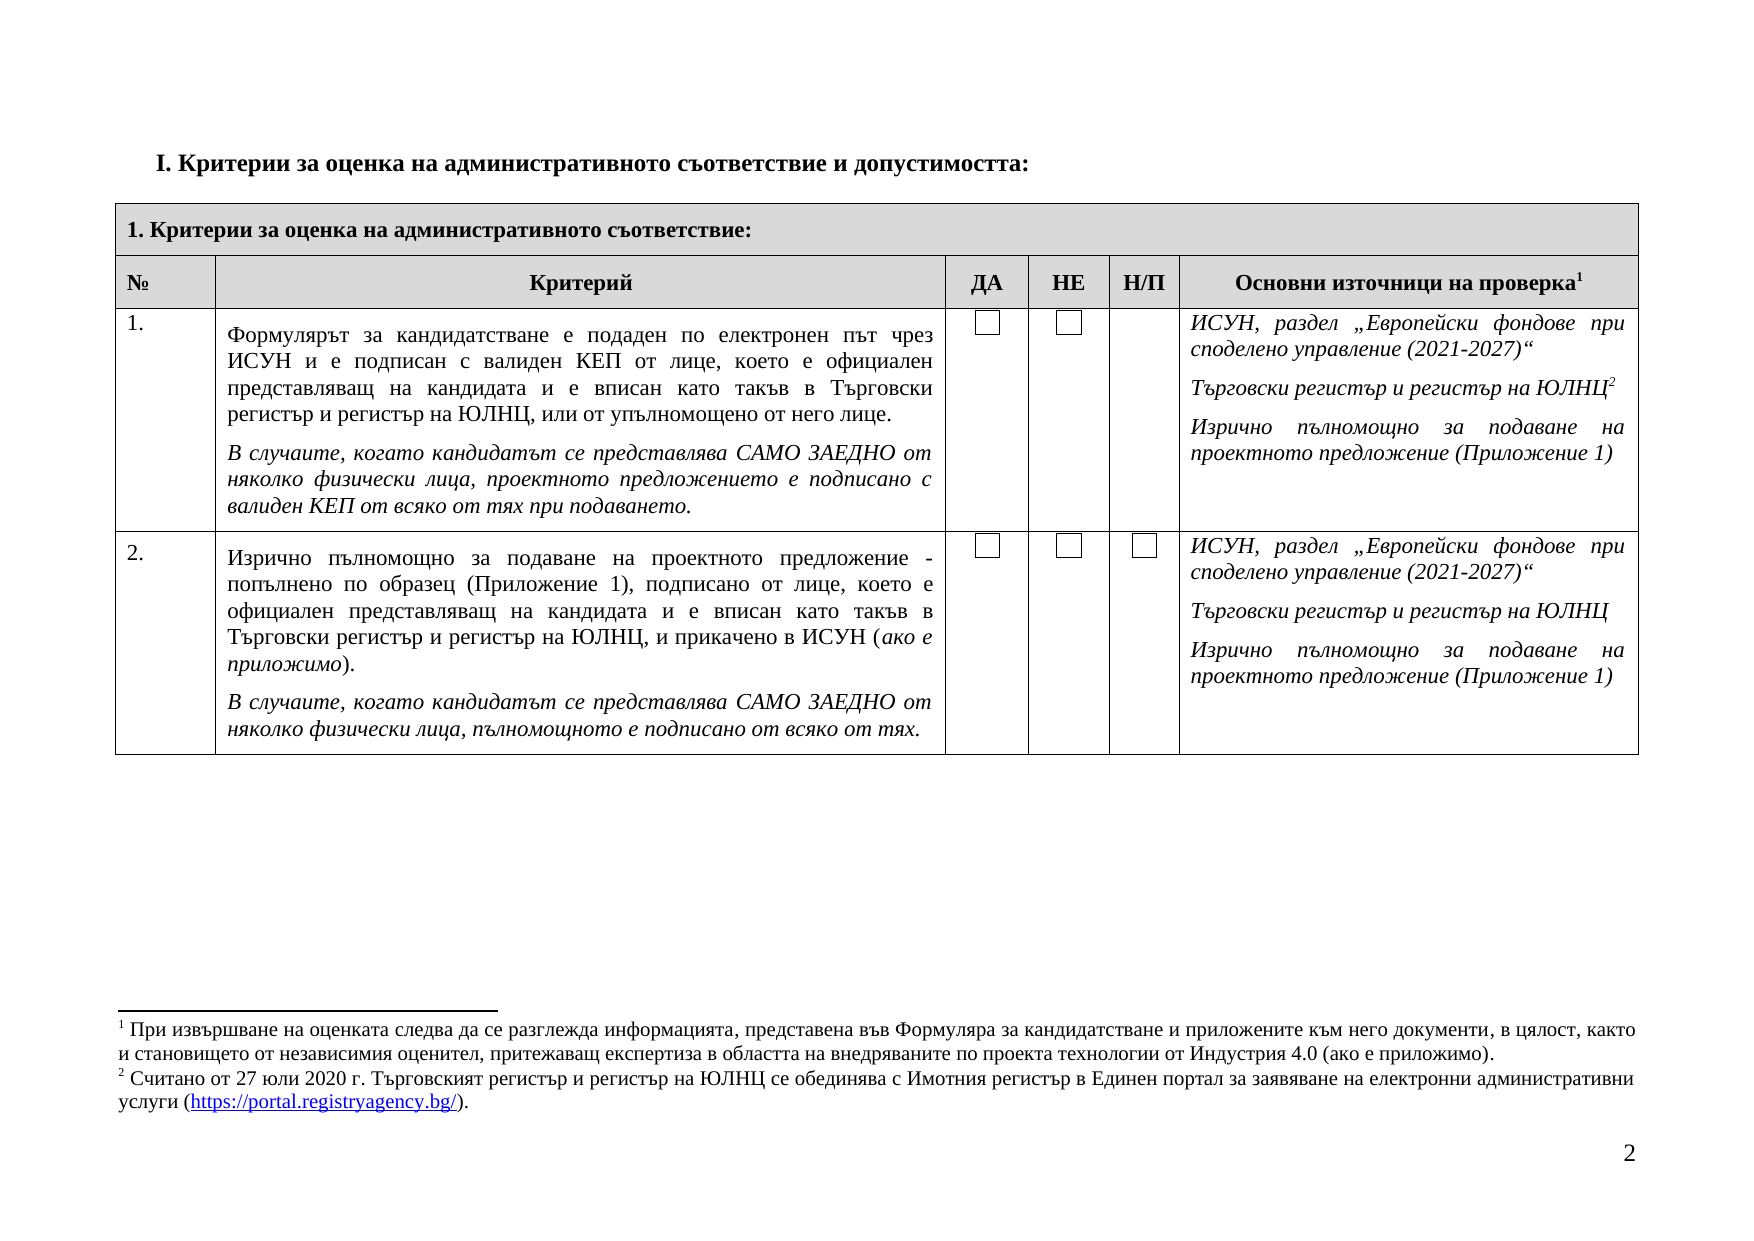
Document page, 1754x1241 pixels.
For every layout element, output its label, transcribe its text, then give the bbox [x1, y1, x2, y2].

table_cell [1029, 532, 1109, 754]
table_cell [946, 309, 1028, 531]
table_cell № [116, 256, 215, 308]
table_cell Критерий [216, 256, 945, 308]
table_cell Формулярът за кандидатстване е подаден по електронен път чрез ИСУН и е подписан с валиден КЕП от лице, което е официален представляващ на кандидата и е вписан като такъв в Търговски регистър и регистър на ЮЛНЦ, или от упълномощено от него лице. В случаите, когато кандидатът се представлява САМО ЗАЕДНО от няколко физически лица, проектното предложението е подписано с валиден КЕП от всяко от тях при подаването. [216, 309, 945, 531]
table_cell ДА [946, 256, 1028, 308]
table_cell [1110, 532, 1179, 754]
table_cell ИСУН, раздел „Европейски фондове при споделено управление (2021-2027)“ Търговски регистър и регистър на ЮЛНЦ Изрично пълномощно за подаване на проектното предложение (Приложение 1) [1180, 532, 1638, 754]
table_cell ИСУН, раздел „Европейски фондове при споделено управление (2021-2027)“ Търговски регистър и регистър на ЮЛНЦ Изрично пълномощно за подаване на проектното предложение (Приложение 1) [1180, 309, 1638, 531]
table_header 1. Критерии за оценка на административното съответствие: [116, 204, 1638, 255]
text I. Критерии за оценка на административното съответствие и допустимостта: [156, 148, 1636, 176]
table_cell [1110, 309, 1179, 531]
table_cell [116, 532, 215, 754]
table_cell Изрично пълномощно за подаване на проектното предложение - попълнено по образец (Приложение 1), подписано от лице, което е официален представляващ на кандидата и е вписан като такъв в Търговски регистър и регистър на ЮЛНЦ, и прикачено в ИСУН (ако е приложимо). В случаите, когато кандидатът се представлява САМО ЗАЕДНО от няколко физически лица, пълномощното е подписано от всяко от тях. [216, 532, 945, 754]
table_cell Основни източници на проверка [1180, 256, 1638, 308]
table_cell [116, 309, 215, 531]
table_cell НЕ [1029, 256, 1109, 308]
table_cell [946, 532, 1028, 754]
table_cell Н/П [1110, 256, 1179, 308]
table_cell [1029, 309, 1109, 531]
